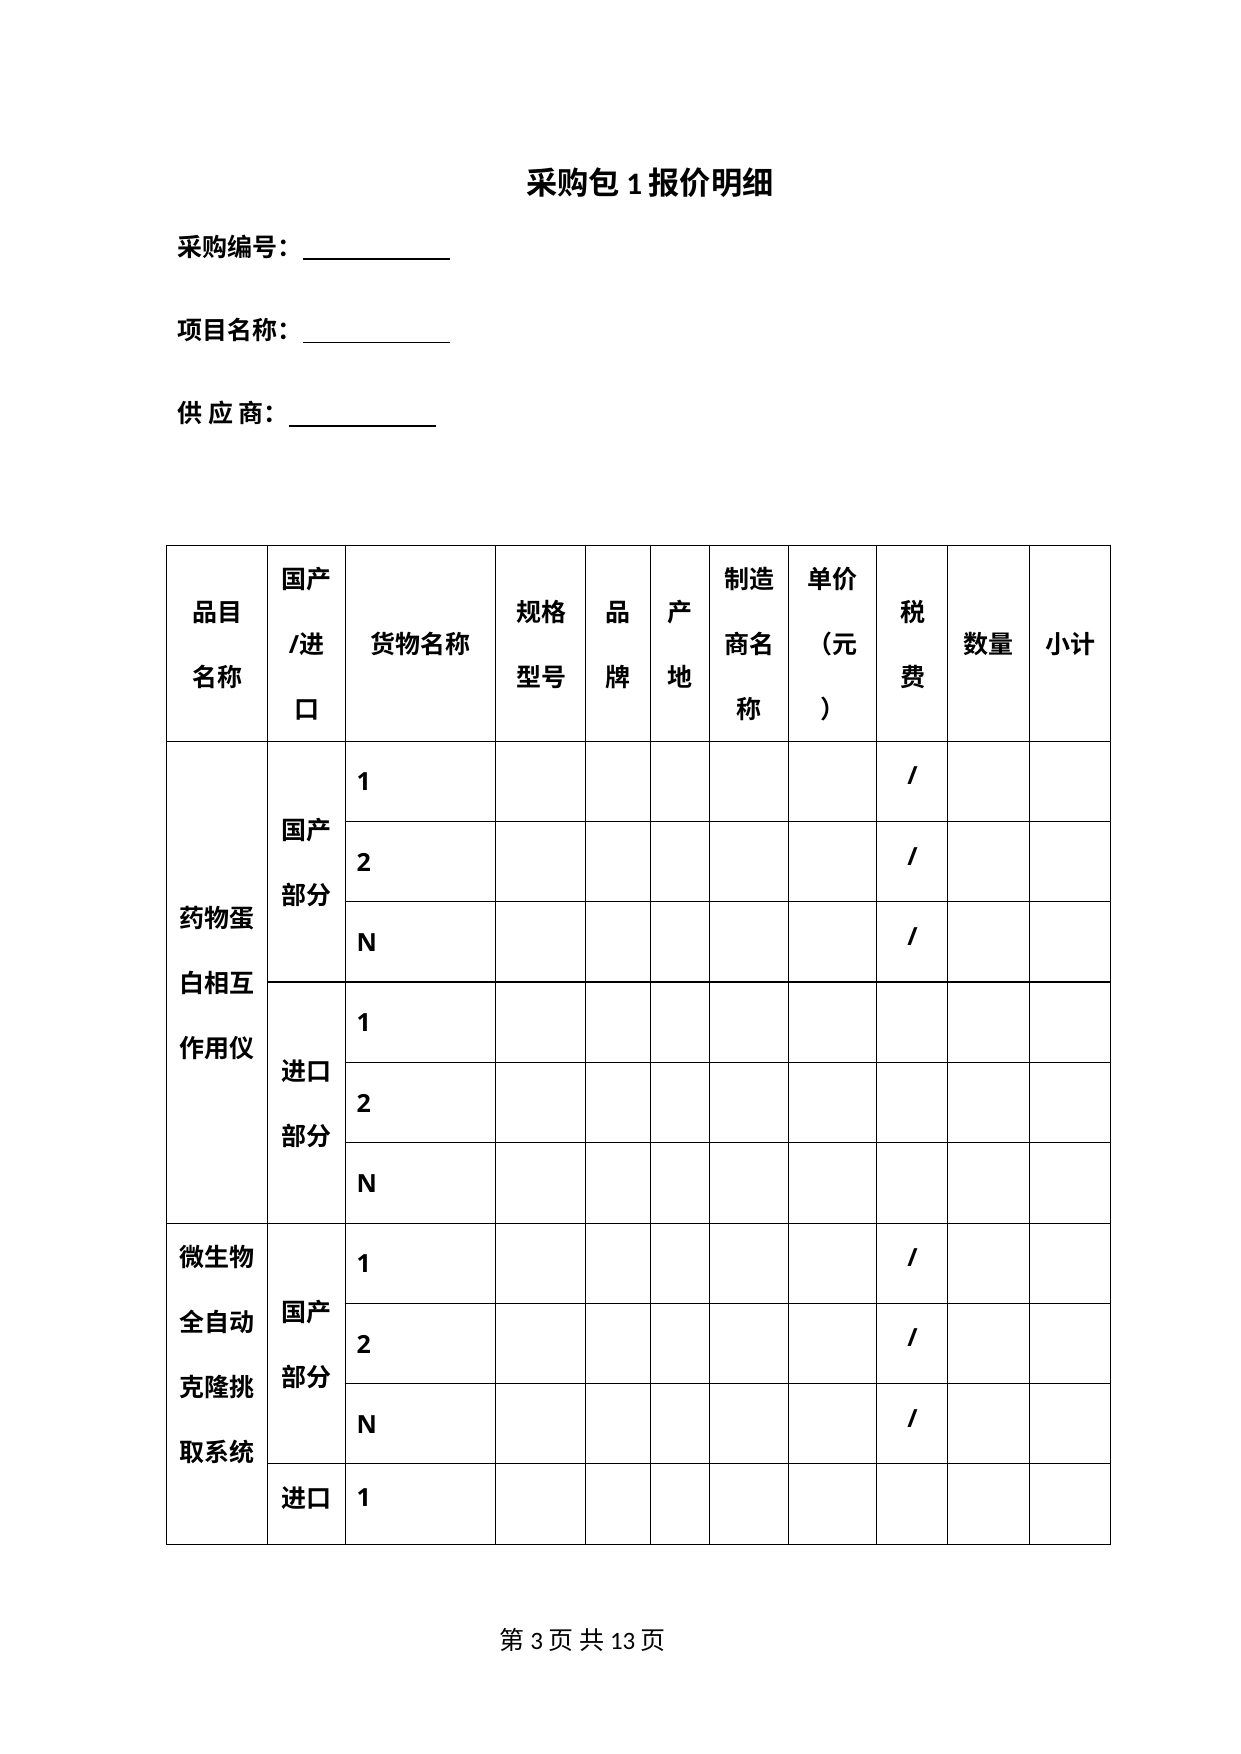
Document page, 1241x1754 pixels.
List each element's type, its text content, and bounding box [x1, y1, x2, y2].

table_cell [948, 1304, 1029, 1383]
table_cell [586, 822, 650, 901]
table_cell [496, 1384, 585, 1463]
text 供 应 商： [177, 379, 1122, 444]
table_cell [651, 1224, 709, 1303]
table_cell [789, 1143, 876, 1222]
table_cell [877, 1464, 947, 1544]
table_cell [789, 1384, 876, 1463]
table_cell [496, 1224, 585, 1303]
table_cell [586, 1384, 650, 1463]
table_cell 2 [346, 1063, 495, 1142]
table_cell [651, 822, 709, 901]
table_cell 国产部分 [268, 1224, 345, 1463]
table_cell [1030, 902, 1110, 981]
table_cell [710, 1063, 788, 1142]
table_cell N [346, 1143, 495, 1222]
table_cell [948, 902, 1029, 981]
table_cell 1 [346, 742, 495, 821]
table_cell [1030, 822, 1110, 901]
table_cell [496, 1304, 585, 1383]
table_header 规格型号 [496, 546, 585, 741]
table_cell [1030, 742, 1110, 821]
table_cell 国产部分 [268, 742, 345, 981]
table_cell 进口部分 [268, 983, 345, 1222]
table_cell [1030, 1304, 1110, 1383]
table_header 国产/进口 [268, 546, 345, 741]
table_cell N [346, 1384, 495, 1463]
table_cell [789, 1224, 876, 1303]
table_cell [710, 983, 788, 1062]
table_cell [948, 742, 1029, 821]
table_cell [789, 902, 876, 981]
table_cell [948, 1224, 1029, 1303]
table_cell [710, 1464, 788, 1544]
table_cell [1030, 1464, 1110, 1544]
table_header 产地 [651, 546, 709, 741]
table_cell / [877, 1224, 947, 1303]
table_cell [496, 742, 585, 821]
table_cell 1 [346, 1464, 495, 1544]
table_cell 微生物全自动克隆挑取系统 [167, 1224, 267, 1544]
table_cell [877, 983, 947, 1062]
table_cell [789, 983, 876, 1062]
table_cell [651, 1143, 709, 1222]
table_cell [948, 1384, 1029, 1463]
table_cell [1030, 1384, 1110, 1463]
table_header 数量 [948, 546, 1029, 741]
table_cell [710, 1224, 788, 1303]
table_cell [586, 1143, 650, 1222]
table_cell / [877, 1384, 947, 1463]
table_cell / [877, 822, 947, 901]
table_cell [586, 1063, 650, 1142]
table_cell [651, 1304, 709, 1383]
table_cell 进口部分 [268, 1464, 345, 1544]
table_cell [496, 983, 585, 1062]
table_cell 2 [346, 1304, 495, 1383]
table_cell [710, 742, 788, 821]
table_header 税费 [877, 546, 947, 741]
table_cell 1 [346, 983, 495, 1062]
table_cell [789, 1464, 876, 1544]
table_cell [1030, 1224, 1110, 1303]
table_cell [948, 983, 1029, 1062]
table_cell 1 [346, 1224, 495, 1303]
text 项目名称： [177, 296, 1122, 361]
table_cell [496, 822, 585, 901]
table_cell [586, 983, 650, 1062]
table_cell [1030, 1143, 1110, 1222]
table_header 单价（元） [789, 546, 876, 741]
table_cell / [877, 1304, 947, 1383]
table_cell [710, 902, 788, 981]
table_cell [710, 1384, 788, 1463]
table_cell / [877, 902, 947, 981]
table_cell [496, 1464, 585, 1544]
table_cell [789, 1304, 876, 1383]
table_cell [496, 1143, 585, 1222]
table_cell [586, 1224, 650, 1303]
table_header 货物名称 [346, 546, 495, 741]
table_cell [710, 1304, 788, 1383]
table_cell [948, 1464, 1029, 1544]
table_cell 药物蛋白相互作用仪 [167, 742, 267, 1222]
table_cell [651, 1384, 709, 1463]
table_cell [948, 1063, 1029, 1142]
table_cell / [877, 742, 947, 821]
table_cell [496, 902, 585, 981]
table_cell 2 [346, 822, 495, 901]
table_cell [789, 1063, 876, 1142]
table_cell [586, 902, 650, 981]
table_cell [496, 1063, 585, 1142]
text 采购编号： [177, 213, 1122, 278]
table_header 制造商名称 [710, 546, 788, 741]
table_header 品牌 [586, 546, 650, 741]
table_cell [651, 983, 709, 1062]
table_cell [586, 1304, 650, 1383]
table_cell [877, 1063, 947, 1142]
table_cell [948, 1143, 1029, 1222]
table_cell [710, 822, 788, 901]
table_cell N [346, 902, 495, 981]
table_cell [789, 742, 876, 821]
table_cell [948, 822, 1029, 901]
table_cell [651, 742, 709, 821]
table_cell [586, 1464, 650, 1544]
table_header 小计 [1030, 546, 1110, 741]
table_header 品目 名称 [167, 546, 267, 741]
table_cell [1030, 1063, 1110, 1142]
table_cell [651, 1063, 709, 1142]
table_cell [651, 1464, 709, 1544]
table_cell [877, 1143, 947, 1222]
table_cell [789, 822, 876, 901]
table_cell [1030, 983, 1110, 1062]
table_cell [651, 902, 709, 981]
subtitle 采购包1报价明细 [177, 148, 1122, 213]
table_cell [710, 1143, 788, 1222]
table_cell [586, 742, 650, 821]
